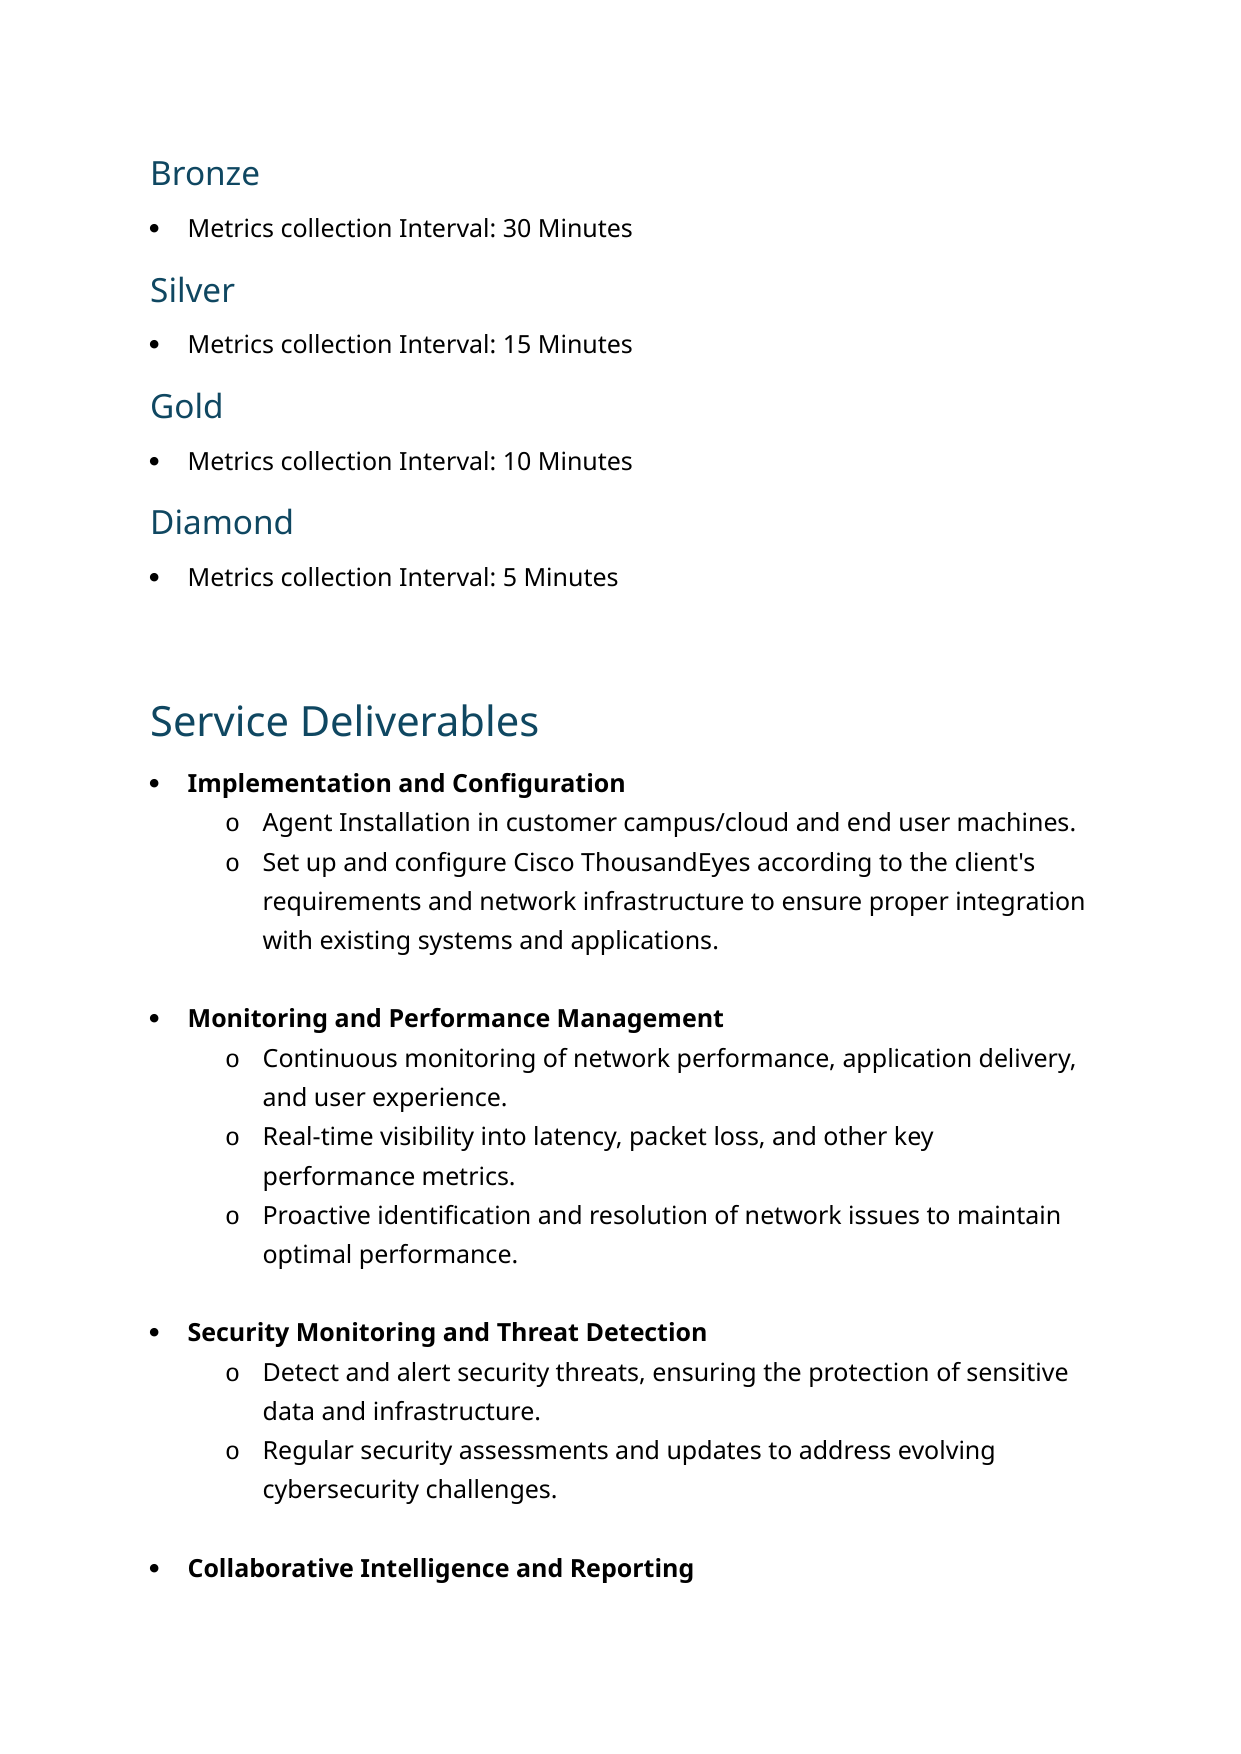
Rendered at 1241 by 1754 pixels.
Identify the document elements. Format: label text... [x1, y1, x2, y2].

list Metrics collection Interval: 10 Minutes [150, 443, 1090, 477]
list Monitoring and Performance Management [150, 1001, 1090, 1035]
list Metrics collection Interval: 5 Minutes [150, 559, 1090, 594]
list Agent Installation in customer campus/cloud and end user machines. [225, 805, 1090, 839]
list Set up and configure Cisco ThousandEyes according to the client's requirements and network infrastructure to ensure proper integration with existing systems and applications. [225, 844, 1090, 996]
list Proactive identification and resolution of network issues to maintain optimal performance. [225, 1197, 1090, 1310]
subtitle Gold [150, 383, 1090, 428]
list Implementation and Configuration [150, 766, 1090, 800]
list Real-time visibility into latency, packet loss, and other key performance metrics. [225, 1119, 1090, 1192]
list Regular security assessments and updates to address evolving cybersecurity challenges. [225, 1433, 1090, 1545]
subtitle Service Deliverables [150, 692, 1090, 749]
list Detect and alert security threats, ensuring the protection of sensitive data and infrastructure. [225, 1354, 1090, 1428]
subtitle Bronze [150, 150, 1090, 195]
subtitle Silver [150, 266, 1090, 312]
list Continuous monitoring of network performance, application delivery, and user experience. [225, 1040, 1090, 1114]
list Security Monitoring and Threat Detection [150, 1315, 1090, 1349]
subtitle Diamond [150, 499, 1090, 544]
list Collaborative Intelligence and Reporting [150, 1550, 1090, 1584]
list Metrics collection Interval: 15 Minutes [150, 327, 1090, 361]
list Metrics collection Interval: 30 Minutes [150, 211, 1090, 244]
